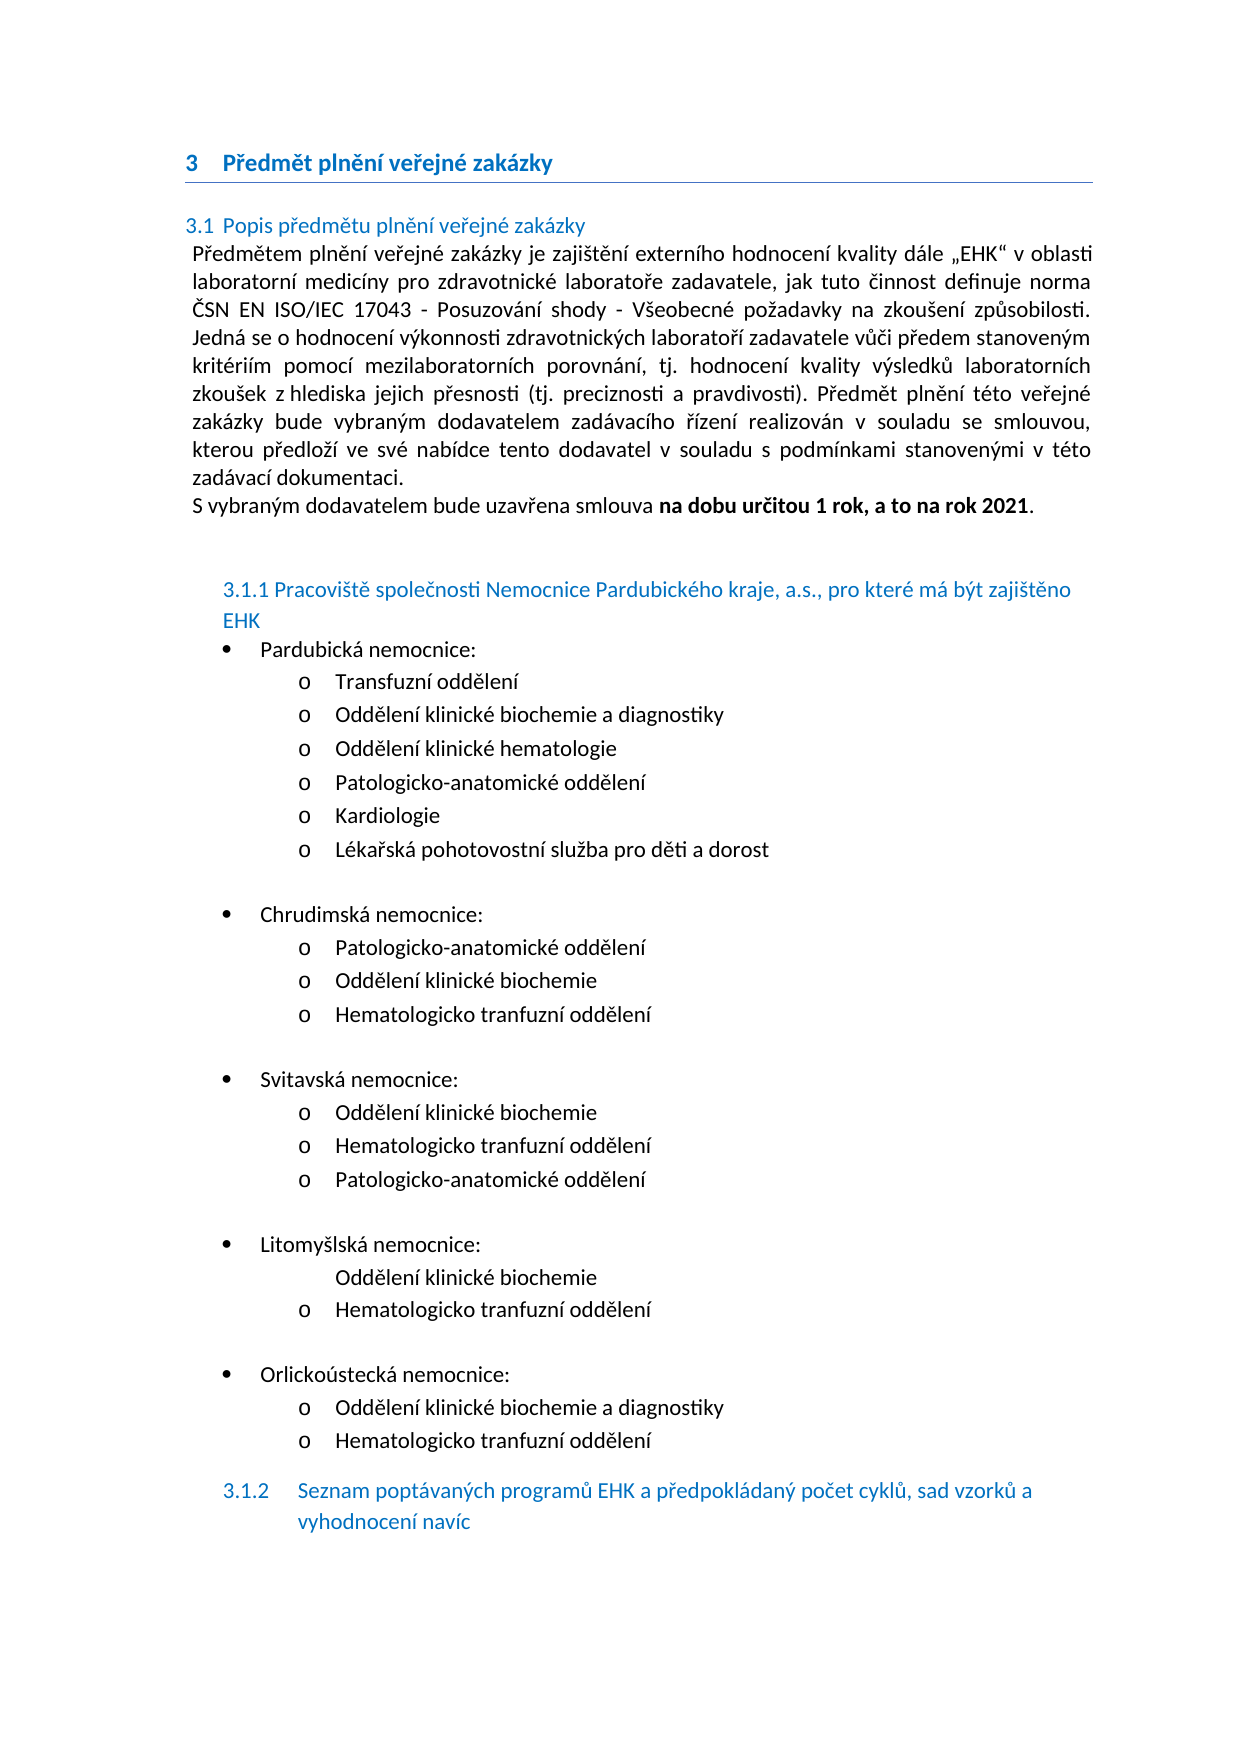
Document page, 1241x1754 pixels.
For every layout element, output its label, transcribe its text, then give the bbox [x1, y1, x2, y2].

list Popis předmětu plnění veřejné zakázky [185, 211, 1093, 239]
list Seznam poptávaných programů EHK a předpokládaný počet cyklů, sad vzorků a vyhodnocení navíc [223, 1477, 1093, 1536]
list Orlickoústecká nemocnice: [223, 1361, 1093, 1389]
list Pardubická nemocnice: [223, 635, 1093, 663]
list Hematologicko tranfuzní oddělení [298, 1131, 1093, 1160]
list Oddělení klinické hematologie [298, 734, 1093, 763]
list Svitavská nemocnice: [223, 1066, 1093, 1093]
list Předmět plnění veřejné zakázky [185, 148, 1093, 182]
list Patologicko-anatomické oddělení [298, 768, 1093, 797]
list Patologicko-anatomické oddělení [298, 1165, 1093, 1194]
list Kardiologie [298, 801, 1093, 830]
list Oddělení klinické biochemie a diagnostiky [298, 701, 1093, 730]
list Oddělení klinické biochemie a diagnostiky [298, 1393, 1093, 1422]
list Litomyšlská nemocnice: [223, 1231, 1093, 1258]
text S vybraným dodavatelem bude uzavřena smlouva na dobu určitou 1 rok, a to na rok 2021. [192, 492, 1093, 519]
list Hematologicko tranfuzní oddělení [298, 1295, 1093, 1324]
text 3.1.1 Pracoviště společnosti Nemocnice Pardubického kraje, a.s., pro které má být zajištěno EHK [223, 576, 1093, 635]
text Oddělení klinické biochemie [335, 1263, 1093, 1291]
list Lékařská pohotovostní služba pro děti a dorost [298, 835, 1093, 864]
list Hematologicko tranfuzní oddělení [298, 1426, 1093, 1456]
list Oddělení klinické biochemie [298, 966, 1093, 995]
list Patologicko-anatomické oddělení [298, 933, 1093, 962]
list Oddělení klinické biochemie [298, 1098, 1093, 1127]
list Hematologicko tranfuzní oddělení [298, 1000, 1093, 1029]
list Chrudimská nemocnice: [223, 901, 1093, 928]
list Transfuzní oddělení [298, 667, 1093, 696]
text Předmětem plnění veřejné zakázky je zajištění externího hodnocení kvality dále „EHK“ v oblasti laboratorní medicíny pro zdravotnické laboratoře zadavatele, jak tuto činnost definuje norma ČSN EN ISO/IEC 17043 - Posuzování shody - Všeobecné požadavky na zkoušení způsobilosti. Jedná se o hodnocení výkonnosti zdravotnických laboratoří zadavatele vůči předem stanoveným kritériím pomocí mezilaboratorních porovnání, tj. hodnocení kvality výsledků laboratorních zkoušek z hlediska jejich přesnosti (tj. preciznosti a pravdivosti). Předmět plnění této veřejné zakázky bude vybraným dodavatelem zadávacího řízení realizován v souladu se smlouvou, kterou předloží ve své nabídce tento dodavatel v souladu s podmínkami stanovenými v této zadávací dokumentaci. [192, 239, 1093, 492]
